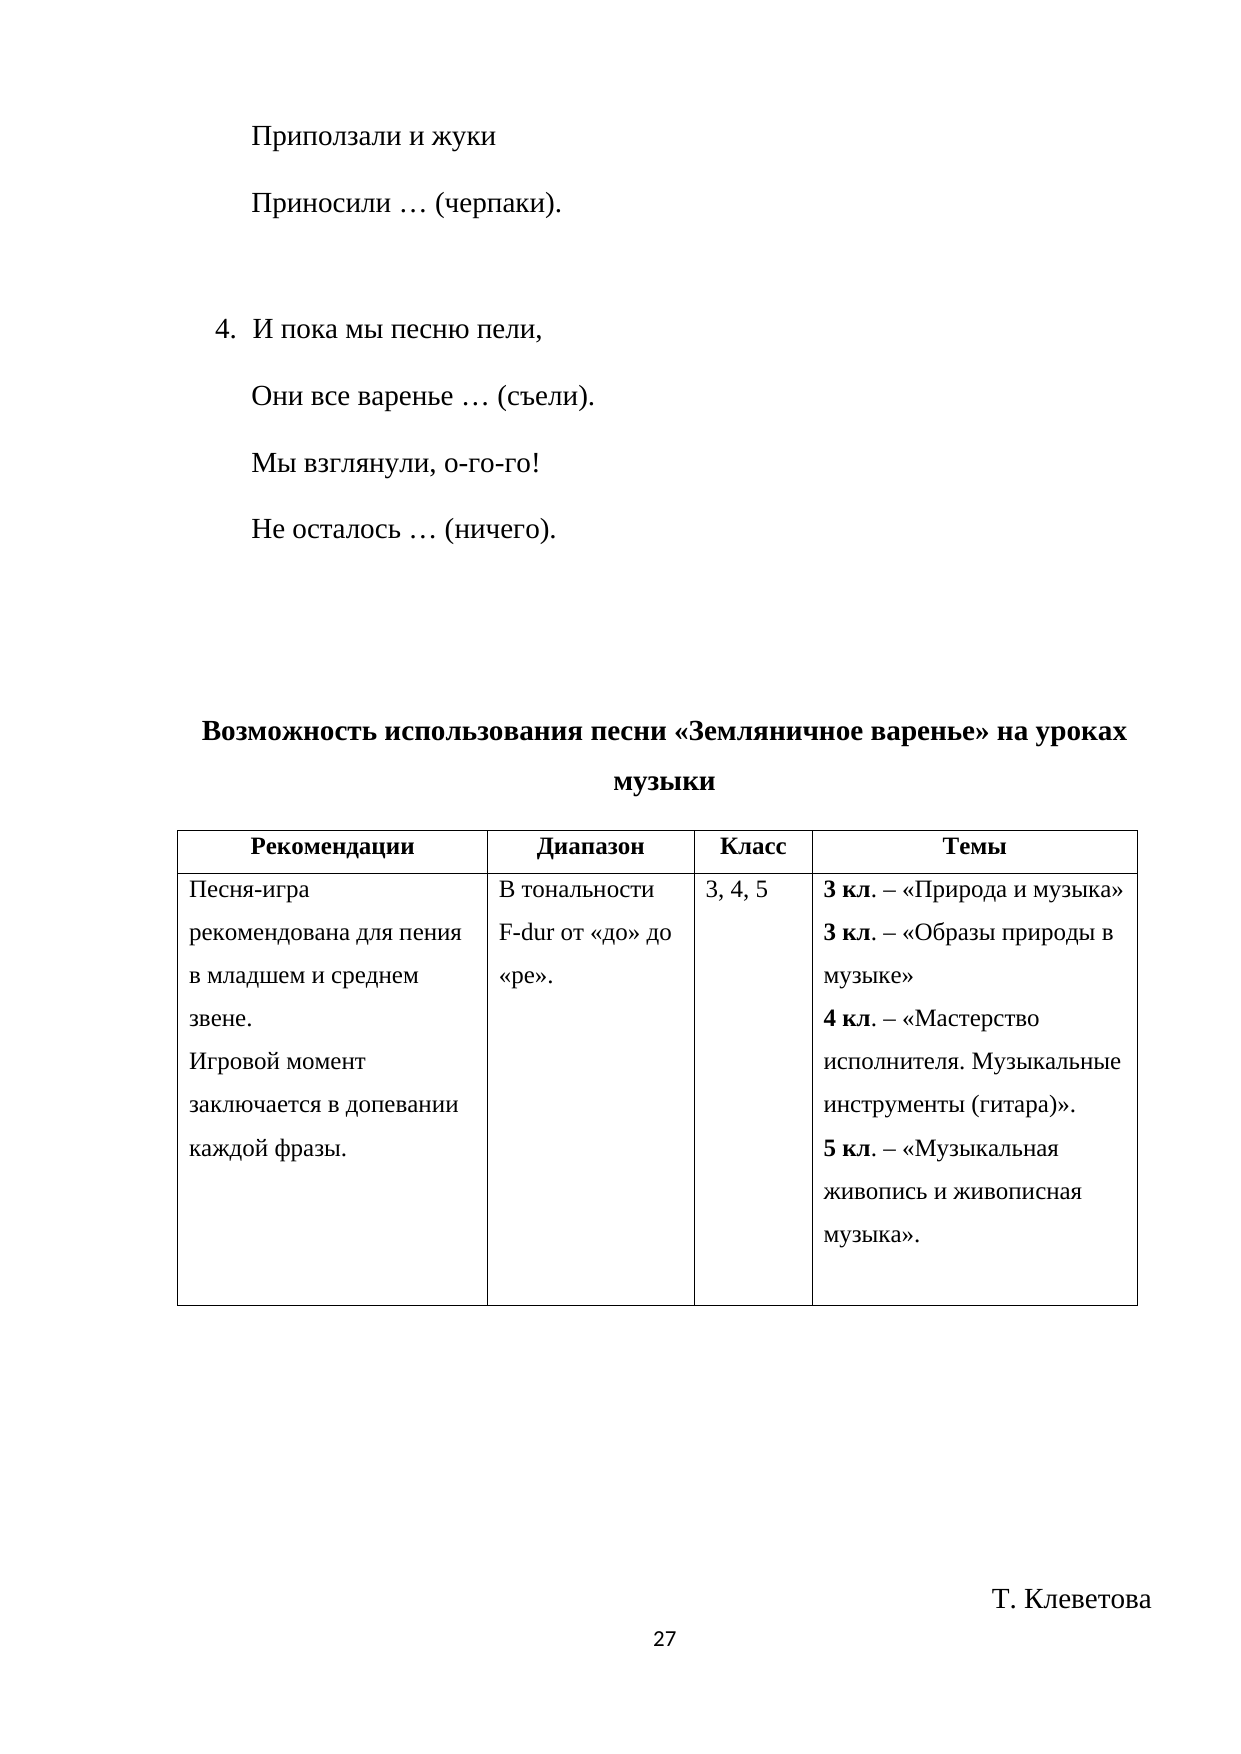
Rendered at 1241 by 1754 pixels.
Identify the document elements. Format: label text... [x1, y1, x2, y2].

table_header Класс [695, 831, 812, 873]
table_cell В тональности F-dur от «до» до «ре». [488, 874, 694, 1305]
table_header Темы [813, 831, 1137, 873]
text Приносили … (черпаки). [177, 185, 1152, 219]
text Они все варенье … (съели). [177, 378, 1152, 411]
text Мы взглянули, о-го-го! [177, 445, 1152, 478]
table_cell 3, 4, 5 [695, 874, 812, 1305]
table_header Рекомендации [178, 831, 487, 873]
table_header Диапазон [488, 831, 694, 873]
text Возможность использования песни «Земляничное варенье» на уроках музыки [177, 713, 1152, 796]
text Т. Клеветова [177, 1581, 1152, 1615]
text Не осталось … (ничего). [177, 512, 1152, 545]
list И пока мы песню пели, [215, 311, 1152, 344]
table_cell 3 кл. – «Природа и музыка» 3 кл. – «Образы природы в музыке» 4 кл. – «Мастерство исполнителя. Музыкальные инструменты (гитара)». 5 кл. – «Музыкальная живопись и живописная музыка». [813, 874, 1137, 1305]
table_cell Песня-игра рекомендована для пения в младшем и среднем звене. Игровой момент заключается в допевании каждой фразы. [178, 874, 487, 1305]
text Приползали и жуки [177, 118, 1152, 152]
